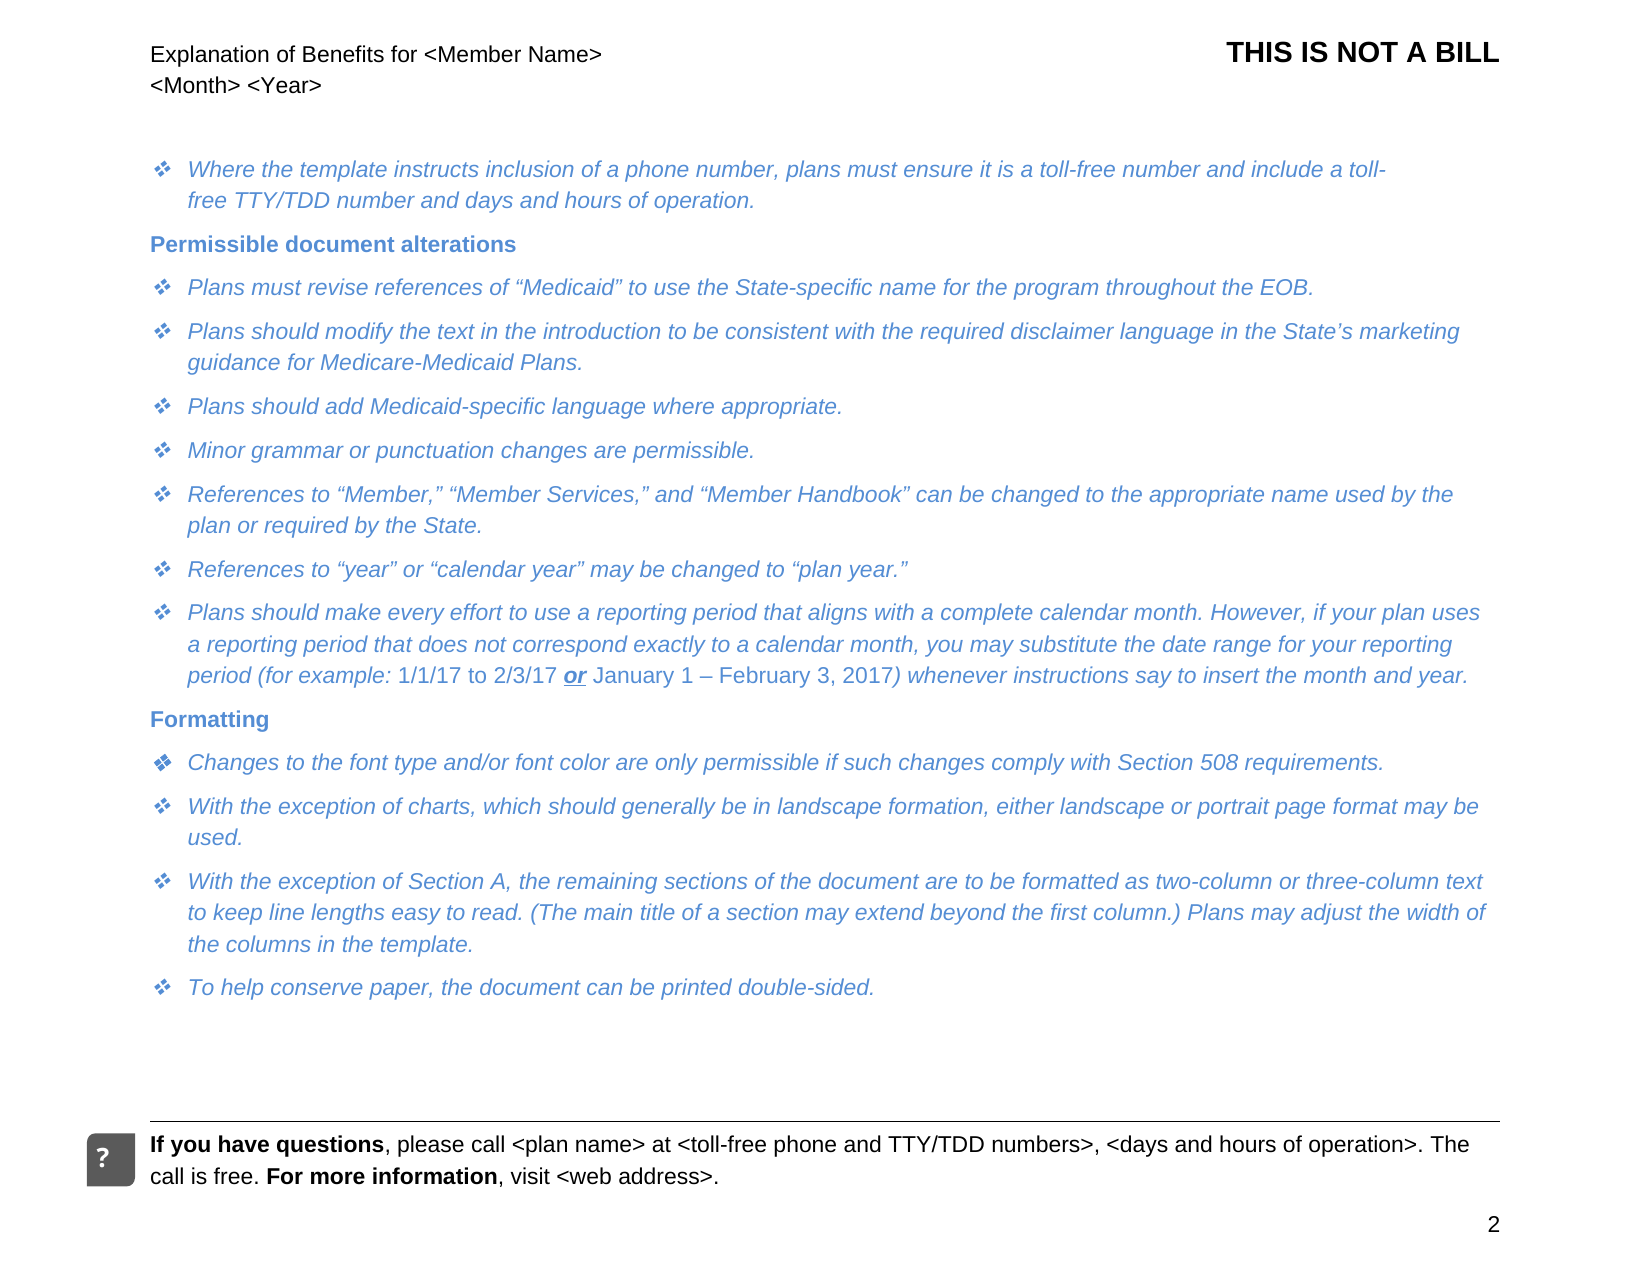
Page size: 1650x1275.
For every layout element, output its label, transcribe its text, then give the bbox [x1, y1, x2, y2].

list References to “year” or “calendar year” may be changed to “plan year.” [150, 552, 1500, 583]
list Minor grammar or punctuation changes are permissible. [150, 433, 1500, 464]
list To help conserve paper, the document can be printed double-sided. [150, 971, 1500, 1002]
list With the exception of Section A, the remaining sections of the document are to be formatted as two-column or three-column text to keep line lengths easy to read. (The main title of a section may extend beyond the first column.) Plans may adjust the width of the columns in the template. [150, 864, 1500, 958]
list Plans should make every effort to use a reporting period that aligns with a complete calendar month. However, if your plan uses a reporting period that does not correspond exactly to a calendar month, you may substitute the date range for your reporting period (for example: 1/1/17 to 2/3/17 or January 1 – February 3, 2017) whenever instructions say to insert the month and year. [150, 596, 1500, 689]
list References to “Member,” “Member Services,” and “Member Handbook” can be changed to the appropriate name used by the plan or required by the State. [150, 477, 1500, 539]
list Plans should add Medicaid-specific language where appropriate. [150, 389, 1500, 421]
list Plans must revise references of “Medicaid” to use the State-specific name for the program throughout the EOB. [150, 271, 1500, 302]
list Changes to the font type and/or font color are only permissible if such changes comply with Section 508 requirements. [150, 746, 1500, 777]
list Plans should modify the text in the introduction to be consistent with the required disclaimer language in the State’s marketing guidance for Medicare-Medicaid Plans. [150, 314, 1500, 377]
text Formatting [150, 702, 1500, 733]
text Permissible document alterations [150, 227, 1500, 258]
list With the exception of charts, which should generally be in landscape formation, either landscape or portrait page format may be used. [150, 789, 1500, 852]
list Where the template instructs inclusion of a phone number, plans must ensure it is a toll-free number and include a toll-free TTY/TDD number and days and hours of operation. [150, 152, 1425, 214]
